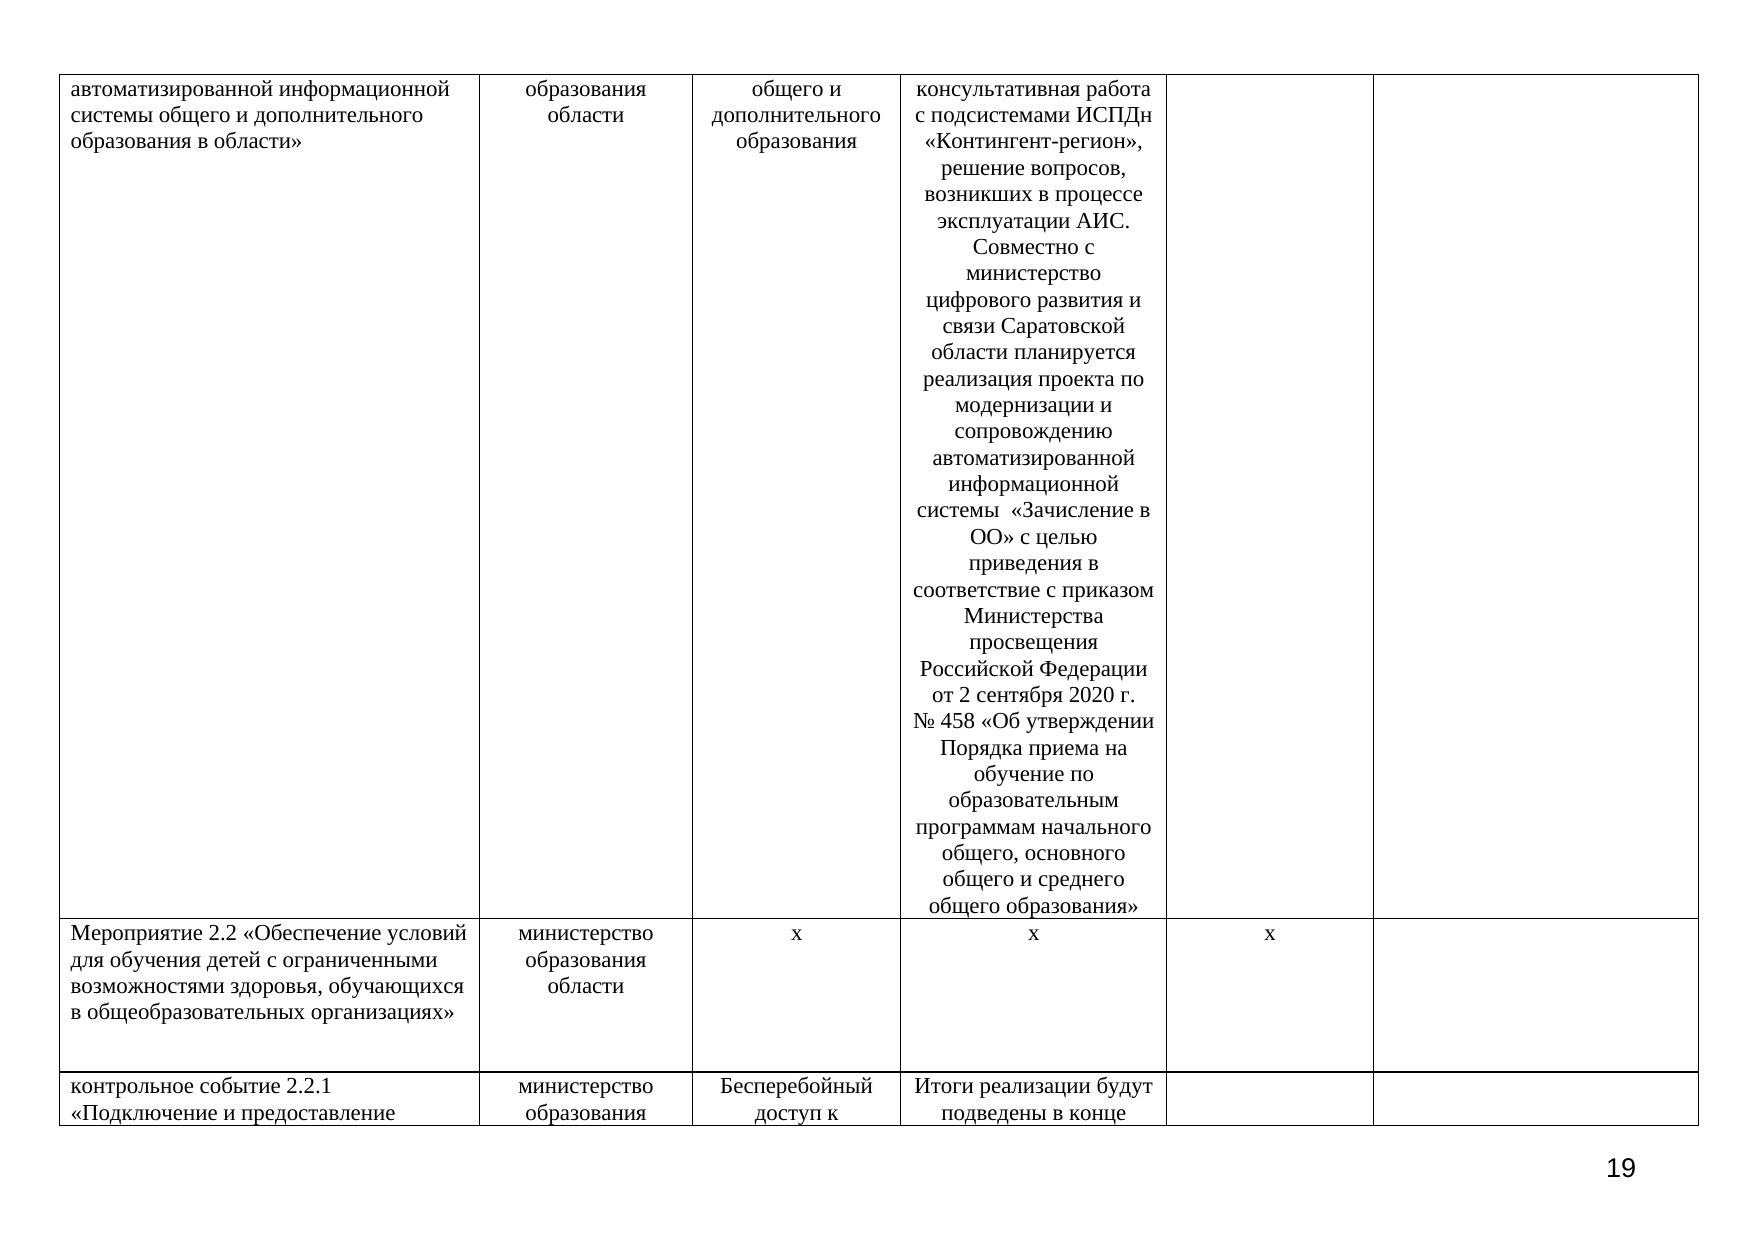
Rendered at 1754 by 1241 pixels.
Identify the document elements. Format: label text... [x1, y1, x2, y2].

table_cell х [901, 919, 1166, 1071]
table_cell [60, 1073, 479, 1125]
table_cell [1167, 75, 1373, 918]
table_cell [693, 75, 900, 918]
table_cell х [693, 919, 900, 1071]
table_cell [693, 1073, 900, 1125]
table_cell [1167, 1073, 1373, 1125]
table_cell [901, 1073, 1166, 1125]
table_cell [1374, 75, 1698, 918]
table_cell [60, 75, 479, 918]
table_cell Мероприятие 2.2 «Обеспечение условий для обучения детей с ограниченными возможностями здоровья, обучающихся в общеобразовательных организациях» [60, 919, 479, 1071]
table_cell министерство образования области [480, 919, 692, 1071]
table_cell х [1167, 919, 1373, 1071]
table_cell [1374, 919, 1698, 1071]
table_cell [1374, 1073, 1698, 1125]
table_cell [480, 75, 692, 918]
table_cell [480, 1073, 692, 1125]
